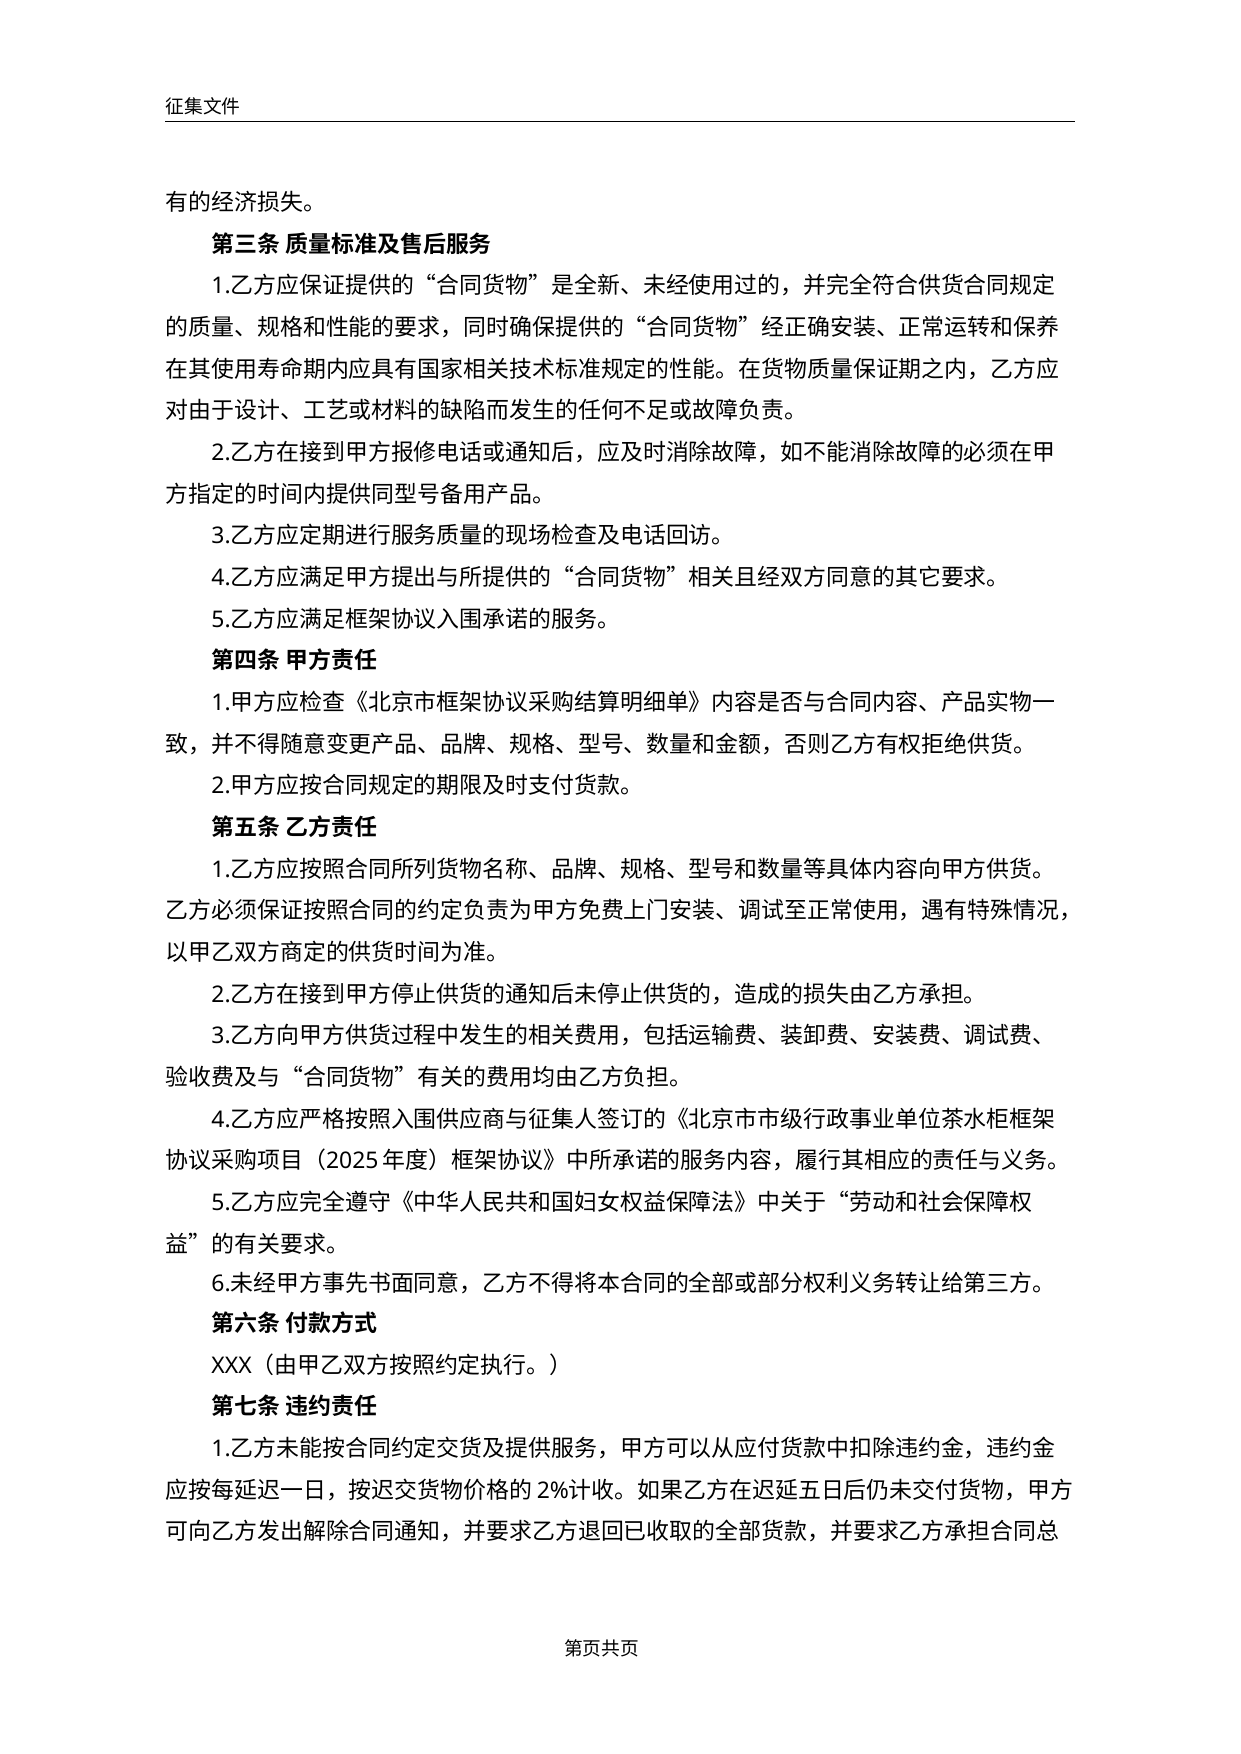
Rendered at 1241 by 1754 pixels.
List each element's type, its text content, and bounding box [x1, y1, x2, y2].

text 3.乙方向甲方供货过程中发生的相关费用，包括运输费、装卸费、安装费、调试费、验收费及与“合同货物”有关的费用均由乙方负担。 [165, 1011, 1075, 1094]
text 第六条 付款方式 [165, 1298, 1075, 1340]
text 4.乙方应满足甲方提出与所提供的“合同货物”相关且经双方同意的其它要求。 [165, 552, 1075, 594]
text 5.乙方应完全遵守《中华人民共和国妇女权益保障法》中关于“劳动和社会保障权益”的有关要求。 [165, 1177, 1075, 1261]
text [165, 1423, 1075, 1548]
text 3.乙方应定期进行服务质量的现场检查及电话回访。 [165, 511, 1075, 552]
text 5.乙方应满足框架协议入围承诺的服务。 [165, 594, 1075, 636]
text 第四条 甲方责任 [165, 636, 1075, 677]
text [165, 177, 1075, 219]
text 2.乙方在接到甲方停止供货的通知后未停止供货的，造成的损失由乙方承担。 [165, 969, 1075, 1011]
text 2.甲方应按合同规定的期限及时支付货款。 [165, 761, 1075, 802]
text 1.甲方应检查《北京市框架协议采购结算明细单》内容是否与合同内容、产品实物一致，并不得随意变更产品、品牌、规格、型号、数量和金额，否则乙方有权拒绝供货。 [165, 677, 1075, 761]
text 1.乙方应按照合同所列货物名称、品牌、规格、型号和数量等具体内容向甲方供货。乙方必须保证按照合同的约定负责为甲方免费上门安装、调试至正常使用，遇有特殊情况，以甲乙双方商定的供货时间为准。 [165, 844, 1075, 969]
text 2.乙方在接到甲方报修电话或通知后，应及时消除故障，如不能消除故障的必须在甲方指定的时间内提供同型号备用产品。 [165, 427, 1075, 511]
text 1.乙方应保证提供的“合同货物”是全新、未经使用过的，并完全符合供货合同规定的质量、规格和性能的要求，同时确保提供的“合同货物”经正确安装、正常运转和保养在其使用寿命期内应具有国家相关技术标准规定的性能。在货物质量保证期之内，乙方应对由于设计、工艺或材料的缺陷而发生的任何不足或故障负责。 [165, 261, 1075, 427]
text 第三条 质量标准及售后服务 [165, 219, 1075, 261]
text 第七条 违约责任 [165, 1381, 1075, 1423]
text 4.乙方应严格按照入围供应商与征集人签订的《北京市市级行政事业单位茶水柜框架协议采购项目（2025年度）框架协议》中所承诺的服务内容，履行其相应的责任与义务。 [165, 1094, 1075, 1177]
text XXX（由甲乙双方按照约定执行。） [165, 1340, 1075, 1381]
text 第五条 乙方责任 [165, 802, 1075, 844]
text 6.未经甲方事先书面同意，乙方不得将本合同的全部或部分权利义务转让给第三方。 [165, 1261, 1075, 1298]
